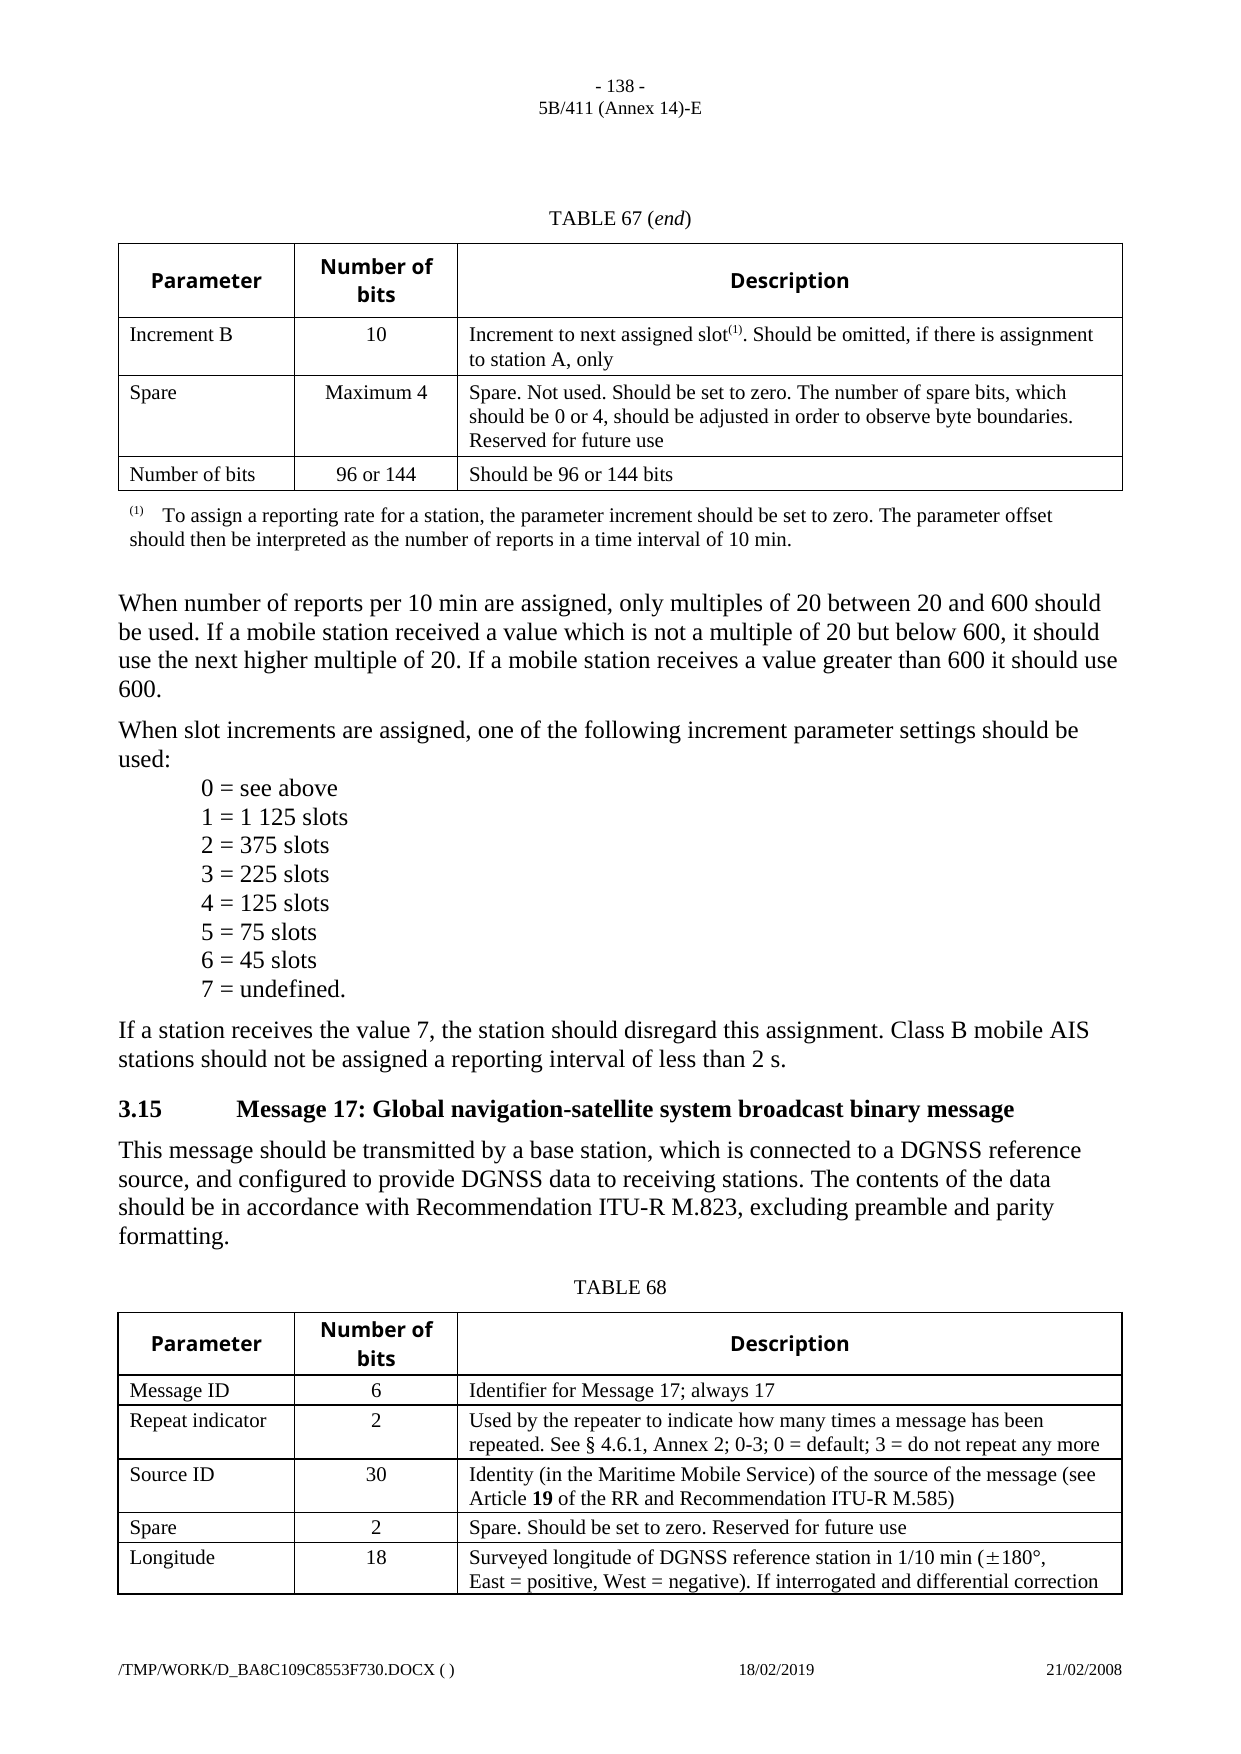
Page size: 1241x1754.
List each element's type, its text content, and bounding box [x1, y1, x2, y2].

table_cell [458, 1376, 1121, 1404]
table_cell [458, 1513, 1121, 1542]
text TABLE 67 (end) [118, 206, 1122, 230]
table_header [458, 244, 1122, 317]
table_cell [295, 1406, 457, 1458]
text If a station receives the value 7, the station should disregard this assignment. Class B mobile AIS stations should not be assigned a reporting interval of less than 2 s. [118, 1015, 1122, 1073]
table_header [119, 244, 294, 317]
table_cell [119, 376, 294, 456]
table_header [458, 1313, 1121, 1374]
text 0 = see above 1 = 1 125 slots 2 = 375 slots 3 = 225 slots 4 = 125 slots 5 = 75 slots 6 = 45 slots 7 = undefined. [118, 773, 1122, 1003]
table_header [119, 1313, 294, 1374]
text When number of reports per 10 min are assigned, only multiples of 20 between 20 and 600 should be used. If a mobile station received a value which is not a multiple of 20 but below 600, it should use the next higher multiple of 20. If a mobile station receives a value greater than 600 it should use 600. [118, 588, 1122, 703]
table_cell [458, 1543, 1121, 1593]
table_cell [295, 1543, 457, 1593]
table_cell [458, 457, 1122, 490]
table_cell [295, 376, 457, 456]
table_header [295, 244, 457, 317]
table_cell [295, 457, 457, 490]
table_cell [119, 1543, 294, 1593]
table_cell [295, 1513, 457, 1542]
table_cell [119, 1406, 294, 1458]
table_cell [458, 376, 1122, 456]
subtitle 3.15 Message 17: Global navigation-satellite system broadcast binary message [118, 1094, 1122, 1122]
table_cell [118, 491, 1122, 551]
text TABLE 68 [118, 1275, 1122, 1299]
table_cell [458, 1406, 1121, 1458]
text This message should be transmitted by a base station, which is connected to a DGNSS reference source, and configured to provide DGNSS data to receiving stations. The contents of the data should be in accordance with Recommendation ITU-R M.823, excluding preamble and parity formatting. [118, 1135, 1122, 1250]
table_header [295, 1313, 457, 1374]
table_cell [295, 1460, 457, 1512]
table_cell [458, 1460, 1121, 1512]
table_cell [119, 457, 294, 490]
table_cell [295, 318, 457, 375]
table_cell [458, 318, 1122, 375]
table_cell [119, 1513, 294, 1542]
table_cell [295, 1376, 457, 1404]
text When slot increments are assigned, one of the following increment parameter settings should be used: [118, 715, 1122, 773]
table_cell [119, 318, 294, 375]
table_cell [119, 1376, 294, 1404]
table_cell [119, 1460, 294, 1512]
